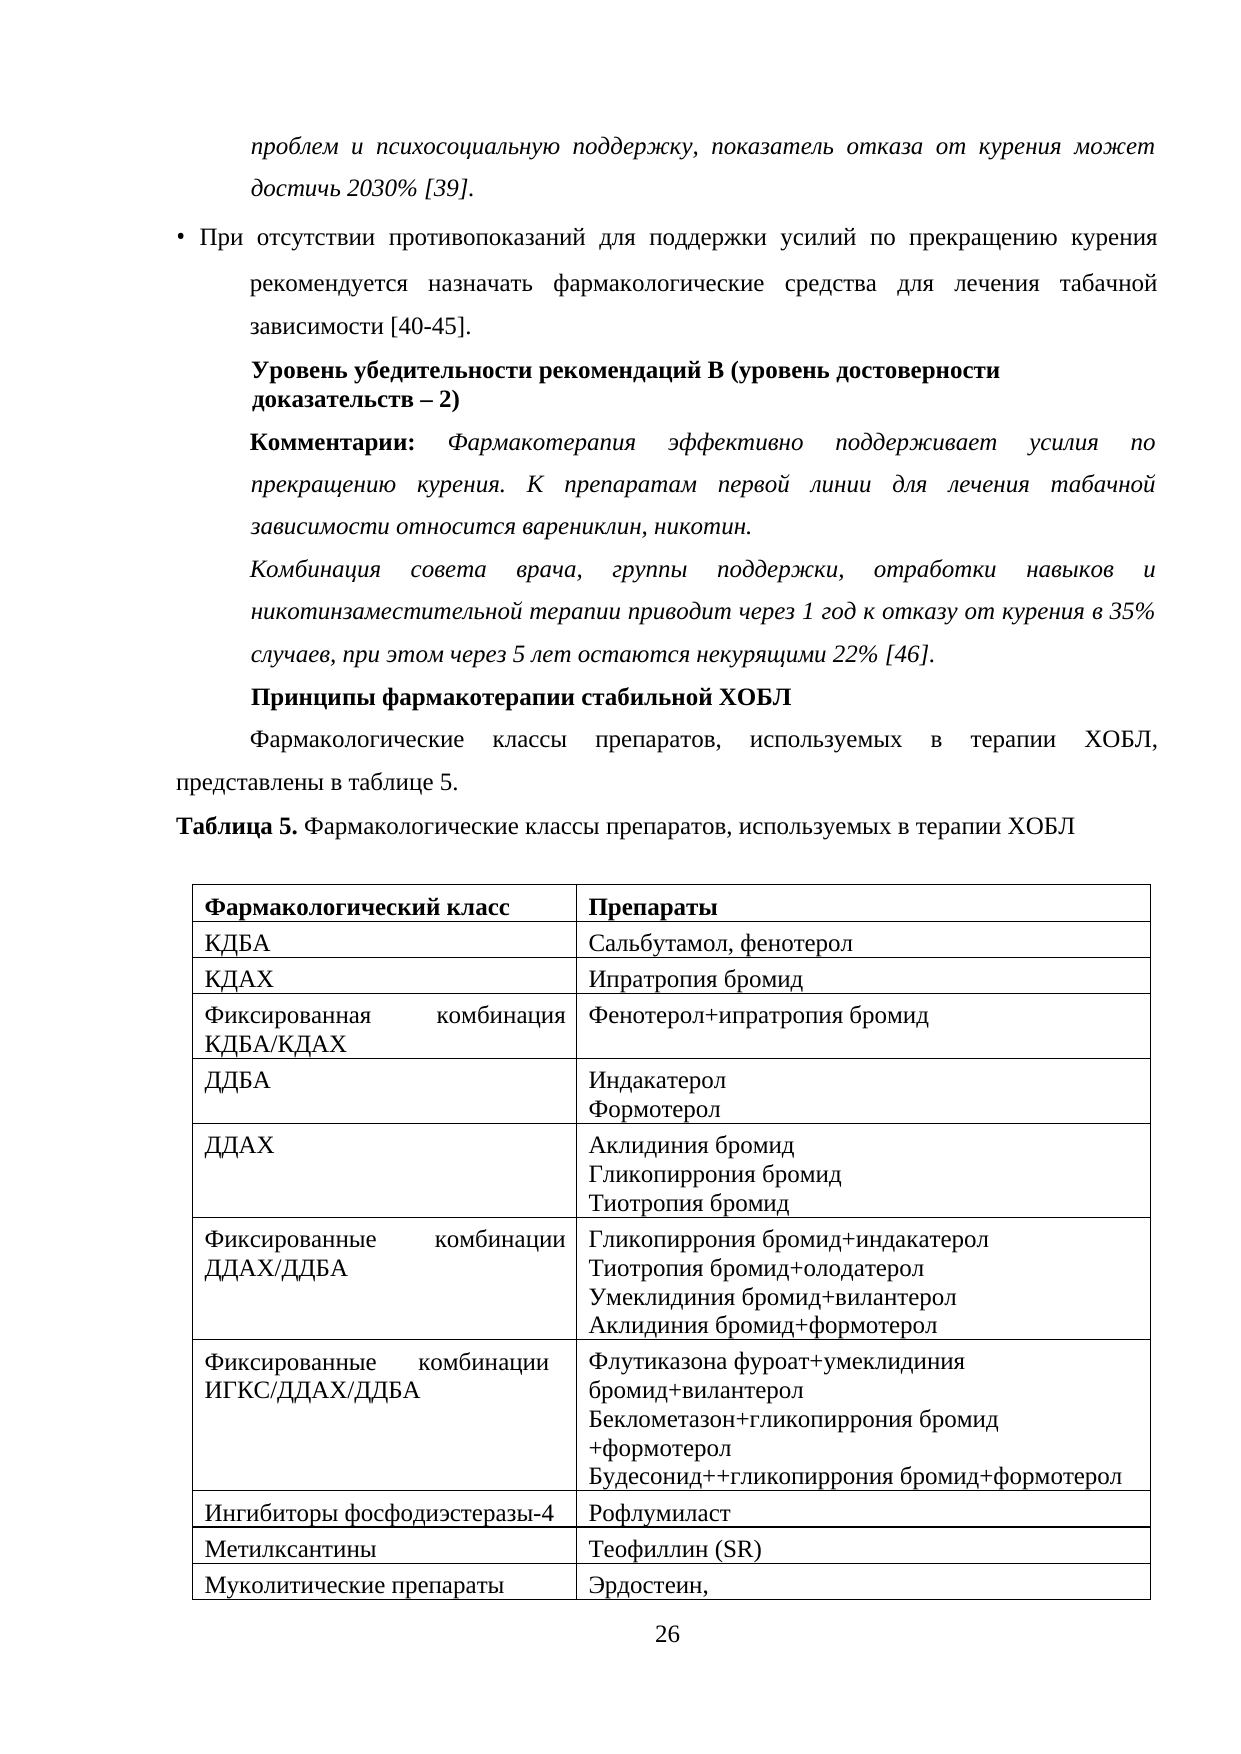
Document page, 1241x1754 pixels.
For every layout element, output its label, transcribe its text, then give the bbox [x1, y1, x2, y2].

table_cell Фиксированная КДБА/КДАХ [193, 994, 434, 1058]
table_cell Фиксированные ДДАХ/ДДБА [193, 1218, 434, 1339]
table_cell Гликопиррония бромид+индакатерол Тиотропия бромид+олодатерол Умеклидиния бромид+вилантерол Аклидиния бромид+формотерол [577, 1218, 1150, 1339]
table_cell Теофиллин (SR) [577, 1528, 1150, 1563]
table_cell Эрдостеин, [577, 1564, 1150, 1599]
table_cell Индакатерол Формотерол [577, 1059, 1150, 1123]
table_cell комбинации [434, 1218, 576, 1339]
subtitle Уровень убедительности рекомендаций В (уровень достоверности доказательств – 2) [251, 355, 1159, 413]
table_cell Метилксантины [193, 1528, 576, 1563]
table_cell Флутиказона фуроат+умеклидиния бромид+вилантерол Беклометазон+гликопиррония бромид +формотерол Будесонид++гликопиррония бромид+формотерол [577, 1340, 1150, 1490]
table_cell [434, 1124, 576, 1217]
table_cell Фиксированные комбинации ИГКС/ДДАХ/ДДБА [193, 1340, 576, 1490]
table_cell КДАХ [193, 958, 434, 993]
table_cell комбинация [434, 994, 576, 1058]
text • При отсутствии противопоказаний для поддержки усилий по прекращению курения рекомендуется назначать фармакологические средства для лечения табачной зависимости [40-45]. [176, 219, 1158, 340]
table_cell Ингибиторы фосфодиэстеразы-4 [193, 1491, 576, 1526]
table_cell Аклидиния бромид Гликопиррония бромид Тиотропия бромид [577, 1124, 1150, 1217]
table_cell КДБА [193, 922, 434, 957]
text Комментарии: Фармакотерапия эффективно поддерживает усилия по прекращению курения. К препаратам первой линии для лечения табачной зависимости относится варениклин, никотин. [249, 427, 1158, 540]
table_cell ДДАХ [193, 1124, 434, 1217]
table_cell Сальбутамол, фенотерол [577, 922, 1150, 957]
table_cell Ипратропия бромид [577, 958, 1150, 993]
table_cell Фенотерол+ипратропия бромид [577, 994, 1150, 1058]
text Таблица 5. Фармакологические классы препаратов, используемых в терапии ХОБЛ [176, 811, 1158, 840]
table_cell [434, 958, 576, 993]
subtitle Принципы фармакотерапии стабильной ХОБЛ [251, 682, 1159, 710]
table_cell Рофлумиласт [577, 1491, 1150, 1526]
table_cell ДДБА [193, 1059, 434, 1123]
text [249, 131, 1158, 202]
text Фармакологические классы препаратов, используемых в терапии ХОБЛ, представлены в таблице 5. [176, 724, 1158, 796]
table_cell Муколитические препараты [193, 1564, 576, 1599]
table_cell [434, 922, 576, 957]
table_header Препараты [577, 885, 1150, 921]
table_header Фармакологический класс [193, 885, 576, 921]
table_cell [434, 1059, 576, 1123]
text Комбинация совета врача, группы поддержки, отработки навыков и никотинзаместительной терапии приводит через 1 год к отказу от курения в 35% случаев, при этом через 5 лет остаются некурящими 22% [46]. [249, 554, 1158, 667]
